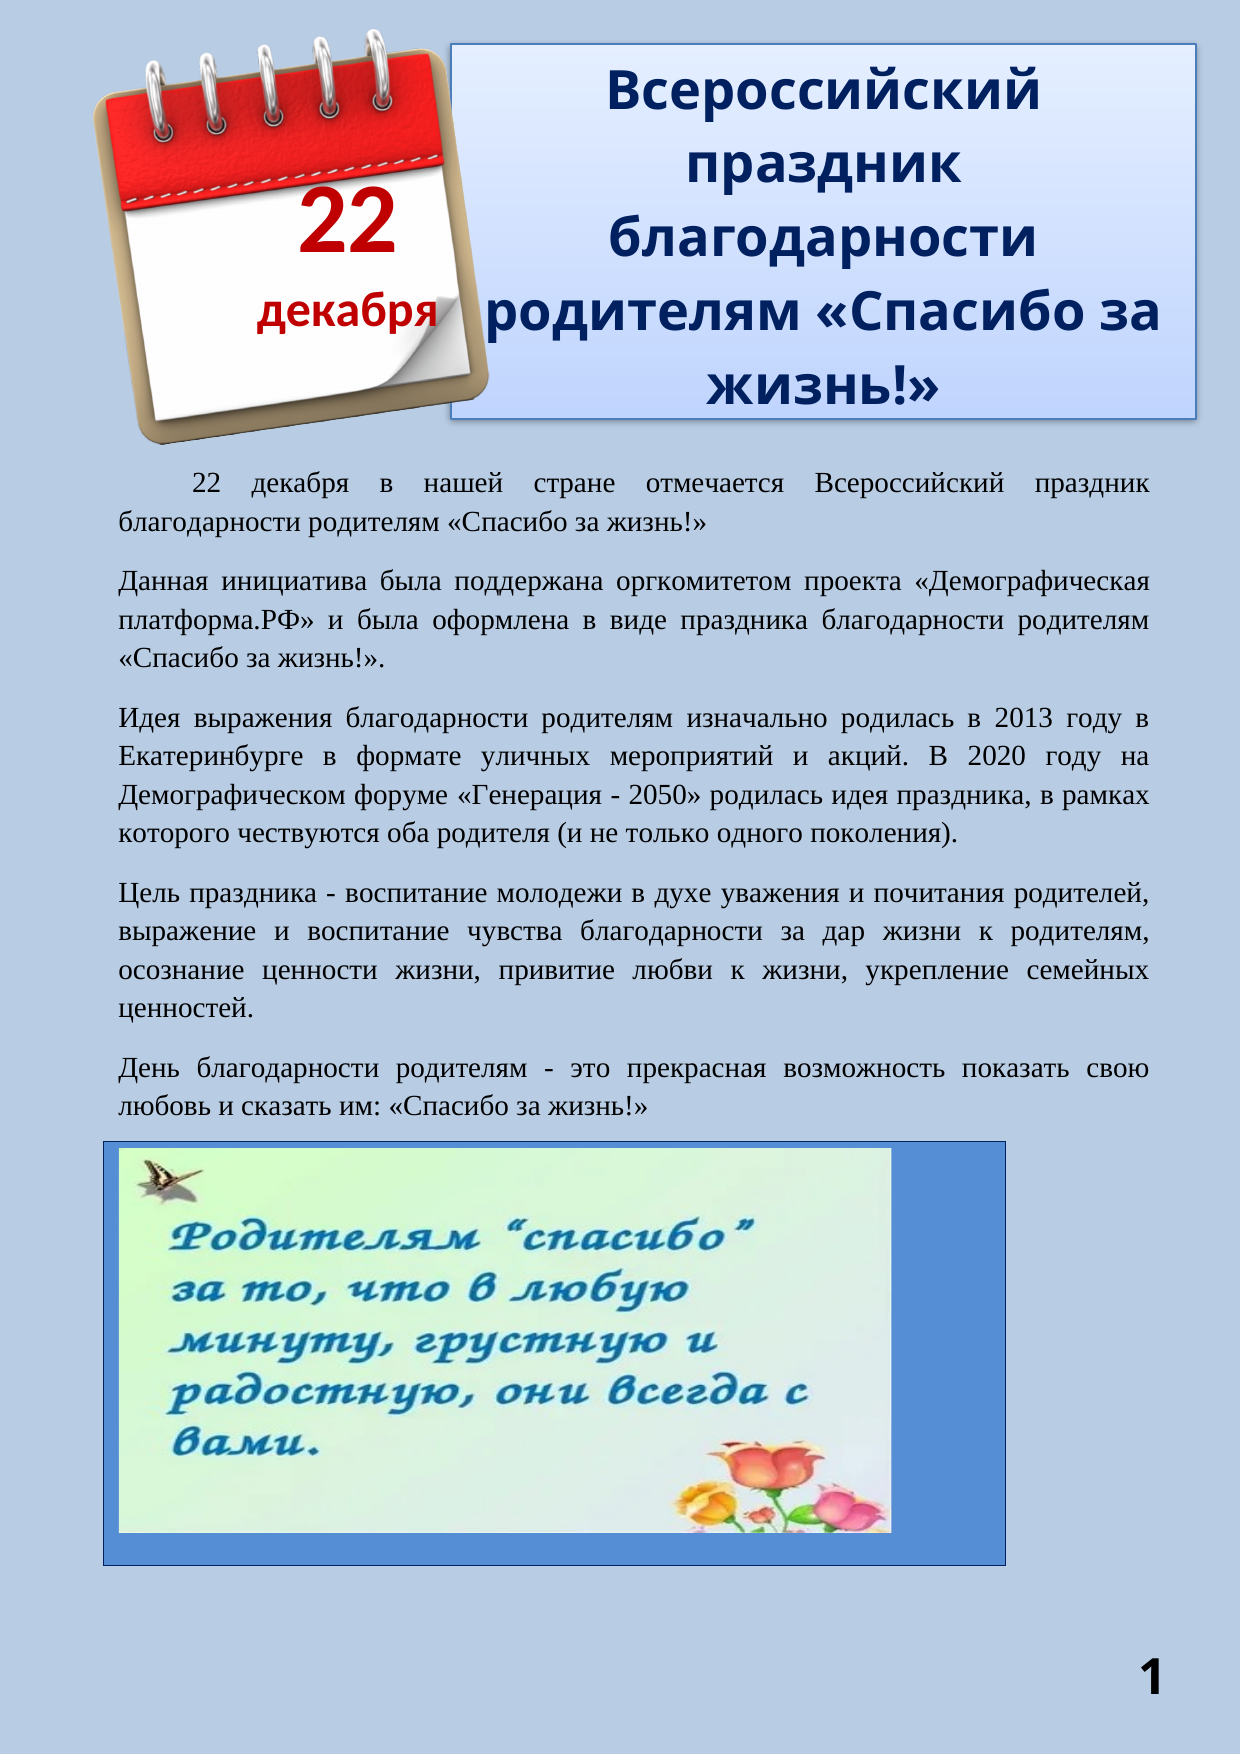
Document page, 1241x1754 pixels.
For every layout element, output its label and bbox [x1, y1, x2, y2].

picture [118, 1148, 892, 1533]
picture [86, 19, 493, 447]
